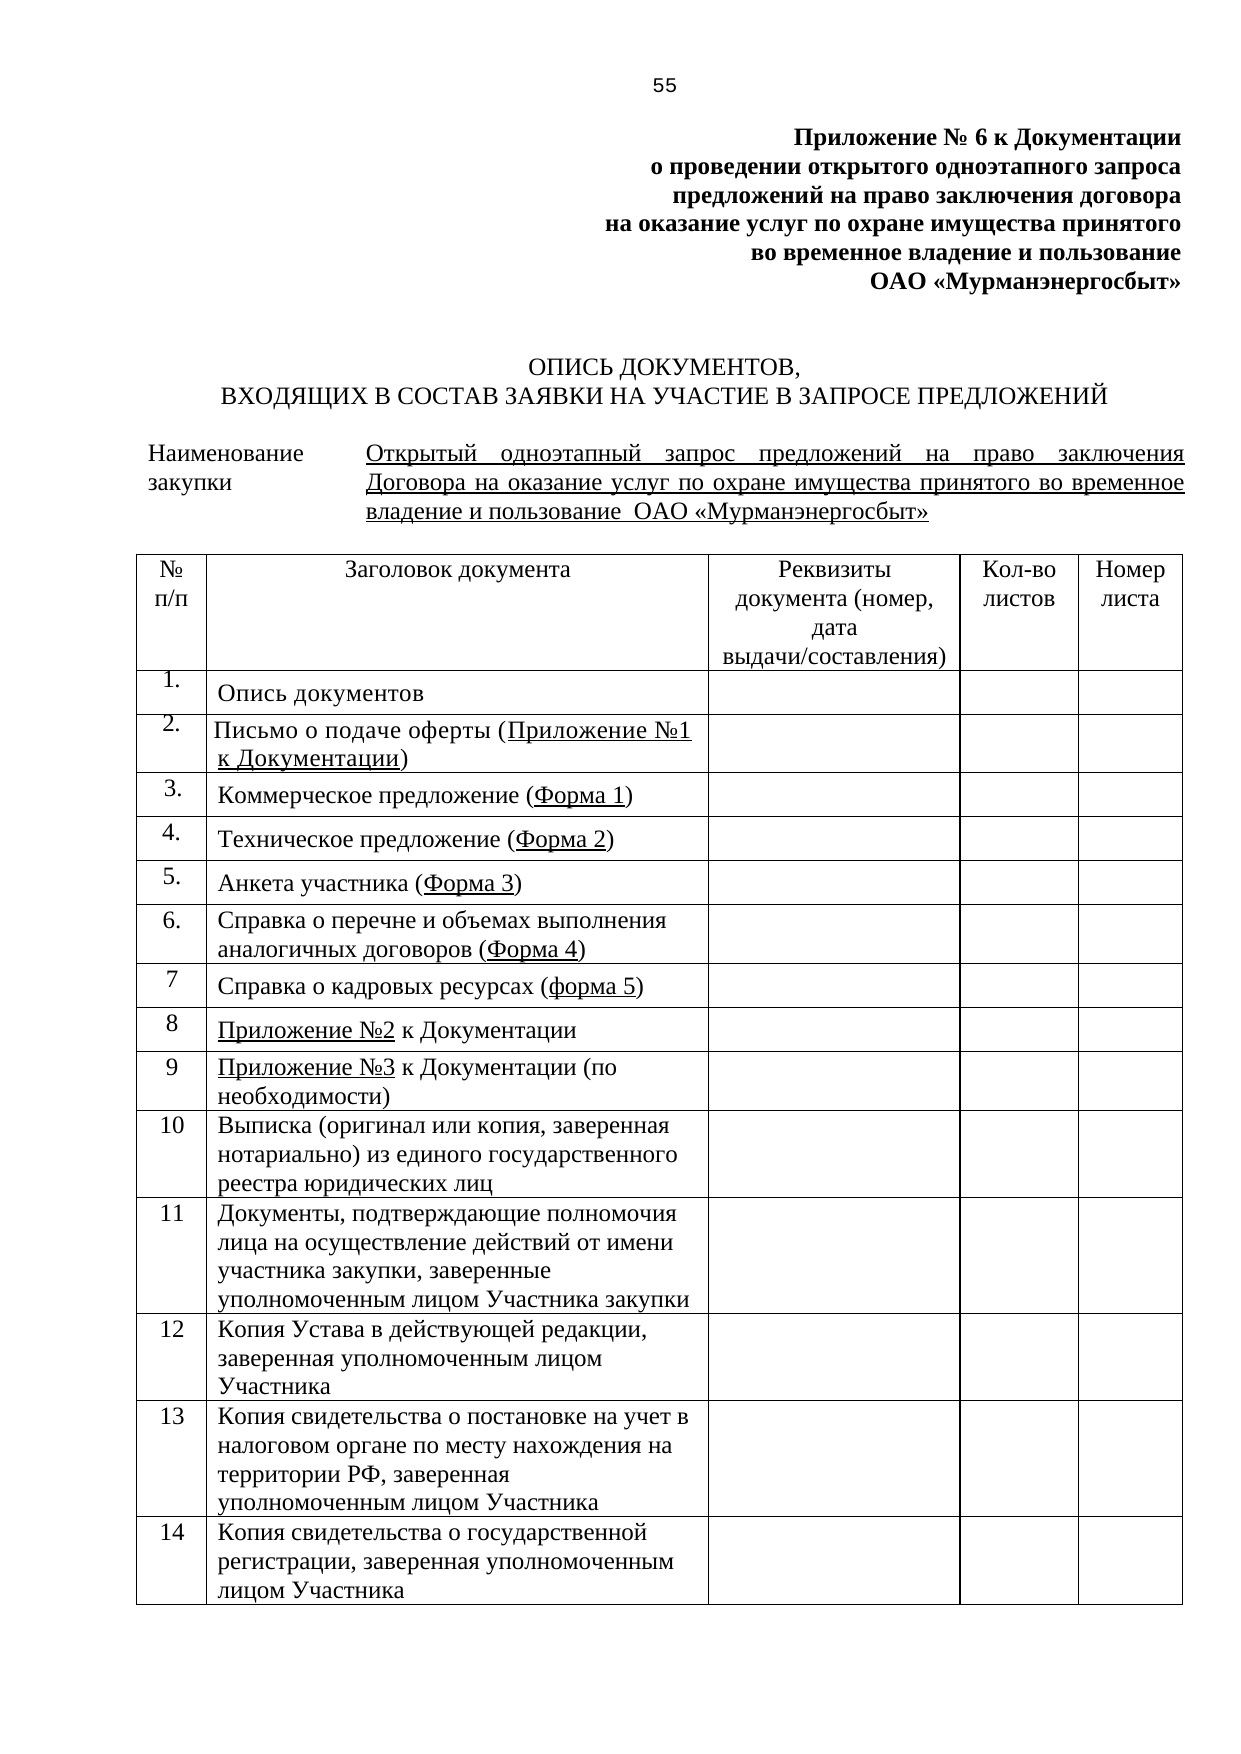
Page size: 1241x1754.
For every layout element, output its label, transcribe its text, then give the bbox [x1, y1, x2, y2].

text о проведении открытого одноэтапного запроса [148, 151, 1181, 180]
table_cell [1079, 1314, 1182, 1400]
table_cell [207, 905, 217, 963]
table_cell [961, 817, 1078, 860]
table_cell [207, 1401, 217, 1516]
table_cell Справка о кадровых ресурсах (форма 5) [207, 964, 708, 1007]
table_cell 1. [137, 671, 206, 714]
table_cell [709, 1198, 959, 1313]
table_cell [709, 964, 959, 1007]
table_cell 11 [137, 1198, 206, 1313]
table_cell [1079, 817, 1182, 860]
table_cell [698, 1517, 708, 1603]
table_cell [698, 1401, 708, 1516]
table_cell [961, 1008, 1078, 1051]
table_cell 2. [137, 715, 206, 772]
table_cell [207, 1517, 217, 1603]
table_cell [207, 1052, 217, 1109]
table_cell [1079, 1052, 1182, 1109]
table_cell [1079, 1198, 1182, 1313]
table_cell Опись документов [207, 671, 708, 714]
table_cell [709, 1111, 959, 1197]
table_cell 10 [137, 1111, 206, 1197]
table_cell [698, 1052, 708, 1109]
table_cell [709, 671, 959, 714]
table_cell 13 [137, 1401, 206, 1516]
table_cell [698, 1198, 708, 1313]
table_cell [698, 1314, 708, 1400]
table_cell [709, 1052, 959, 1109]
table_header № п/п [137, 555, 206, 669]
table_cell [709, 861, 959, 904]
table_cell [961, 1052, 1078, 1109]
table_cell [1079, 1008, 1182, 1051]
table_header Заголовок документа [207, 555, 708, 669]
table_cell [961, 905, 1078, 963]
table_cell [1079, 861, 1182, 904]
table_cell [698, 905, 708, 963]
table_cell 5. [137, 861, 206, 904]
table_cell Анкета участника (Форма 3) [207, 861, 708, 904]
table_header Кол-во листов [961, 555, 1078, 669]
text ВХОДЯЩИХ В СОСТАВ ЗАЯВКИ НА УЧАСТИЕ В ЗАПРОСЕ ПРЕДЛОЖЕНИЙ [148, 381, 1181, 410]
table_cell 9 [137, 1052, 206, 1109]
table_cell [1079, 671, 1182, 714]
table_cell 3. [137, 773, 206, 816]
table_cell [961, 1314, 1078, 1400]
table_header Реквизиты документа (номер, дата выдачи/составления) [709, 555, 959, 669]
table_cell Приложение №2 к Документации [207, 1008, 708, 1051]
subtitle Приложение № 6 к Документации [266, 122, 1181, 151]
table_cell [961, 1198, 1078, 1313]
table_cell [709, 1314, 959, 1400]
text ОПИСЬ ДОКУМЕНТОВ, [148, 352, 1181, 381]
table_cell [961, 715, 1078, 772]
table_cell [709, 1008, 959, 1051]
table_cell [709, 817, 959, 860]
table_cell 8 [137, 1008, 206, 1051]
text на оказание услуг по охране имущества принятого [561, 208, 1181, 237]
table_cell [1079, 964, 1182, 1007]
table_header Номер листа [1079, 555, 1182, 669]
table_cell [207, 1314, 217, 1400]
table_header Открытый одноэтапный запрос предложений на право заключения Договора на оказание услуг по охране имущества принятого во временное владение и пользование ОАО «Мурманэнергосбыт» [354, 439, 1196, 525]
table_cell [709, 1401, 959, 1516]
table_cell [709, 773, 959, 816]
table_cell 12 [137, 1314, 206, 1400]
table_header Наименование закупки [136, 439, 354, 525]
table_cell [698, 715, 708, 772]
table_cell [1079, 1111, 1182, 1197]
table_cell [961, 773, 1078, 816]
table_cell [961, 861, 1078, 904]
table_cell [709, 1517, 959, 1603]
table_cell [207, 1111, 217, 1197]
table_cell [1079, 1517, 1182, 1603]
table_cell [1079, 1401, 1182, 1516]
table_cell [961, 671, 1078, 714]
table_cell 14 [137, 1517, 206, 1603]
table_cell 4. [137, 817, 206, 860]
table_cell [961, 1401, 1078, 1516]
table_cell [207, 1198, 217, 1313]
table_cell [1079, 905, 1182, 963]
table_cell Коммерческое предложение (Форма 1) [207, 773, 708, 816]
table_cell [961, 1517, 1078, 1603]
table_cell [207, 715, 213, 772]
table_cell 6. [137, 905, 206, 963]
table_cell [1079, 773, 1182, 816]
table_cell [961, 964, 1078, 1007]
table_cell 7 [137, 964, 206, 1007]
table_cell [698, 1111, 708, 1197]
table_cell [709, 715, 959, 772]
table_cell [709, 905, 959, 963]
text во временное владение и пользование ОАО «Мурманэнергосбыт» [561, 237, 1181, 295]
table_cell [1079, 715, 1182, 772]
table_cell Техническое предложение (Форма 2) [207, 817, 708, 860]
text предложений на право заключения договора [148, 180, 1181, 208]
table_cell [961, 1111, 1078, 1197]
